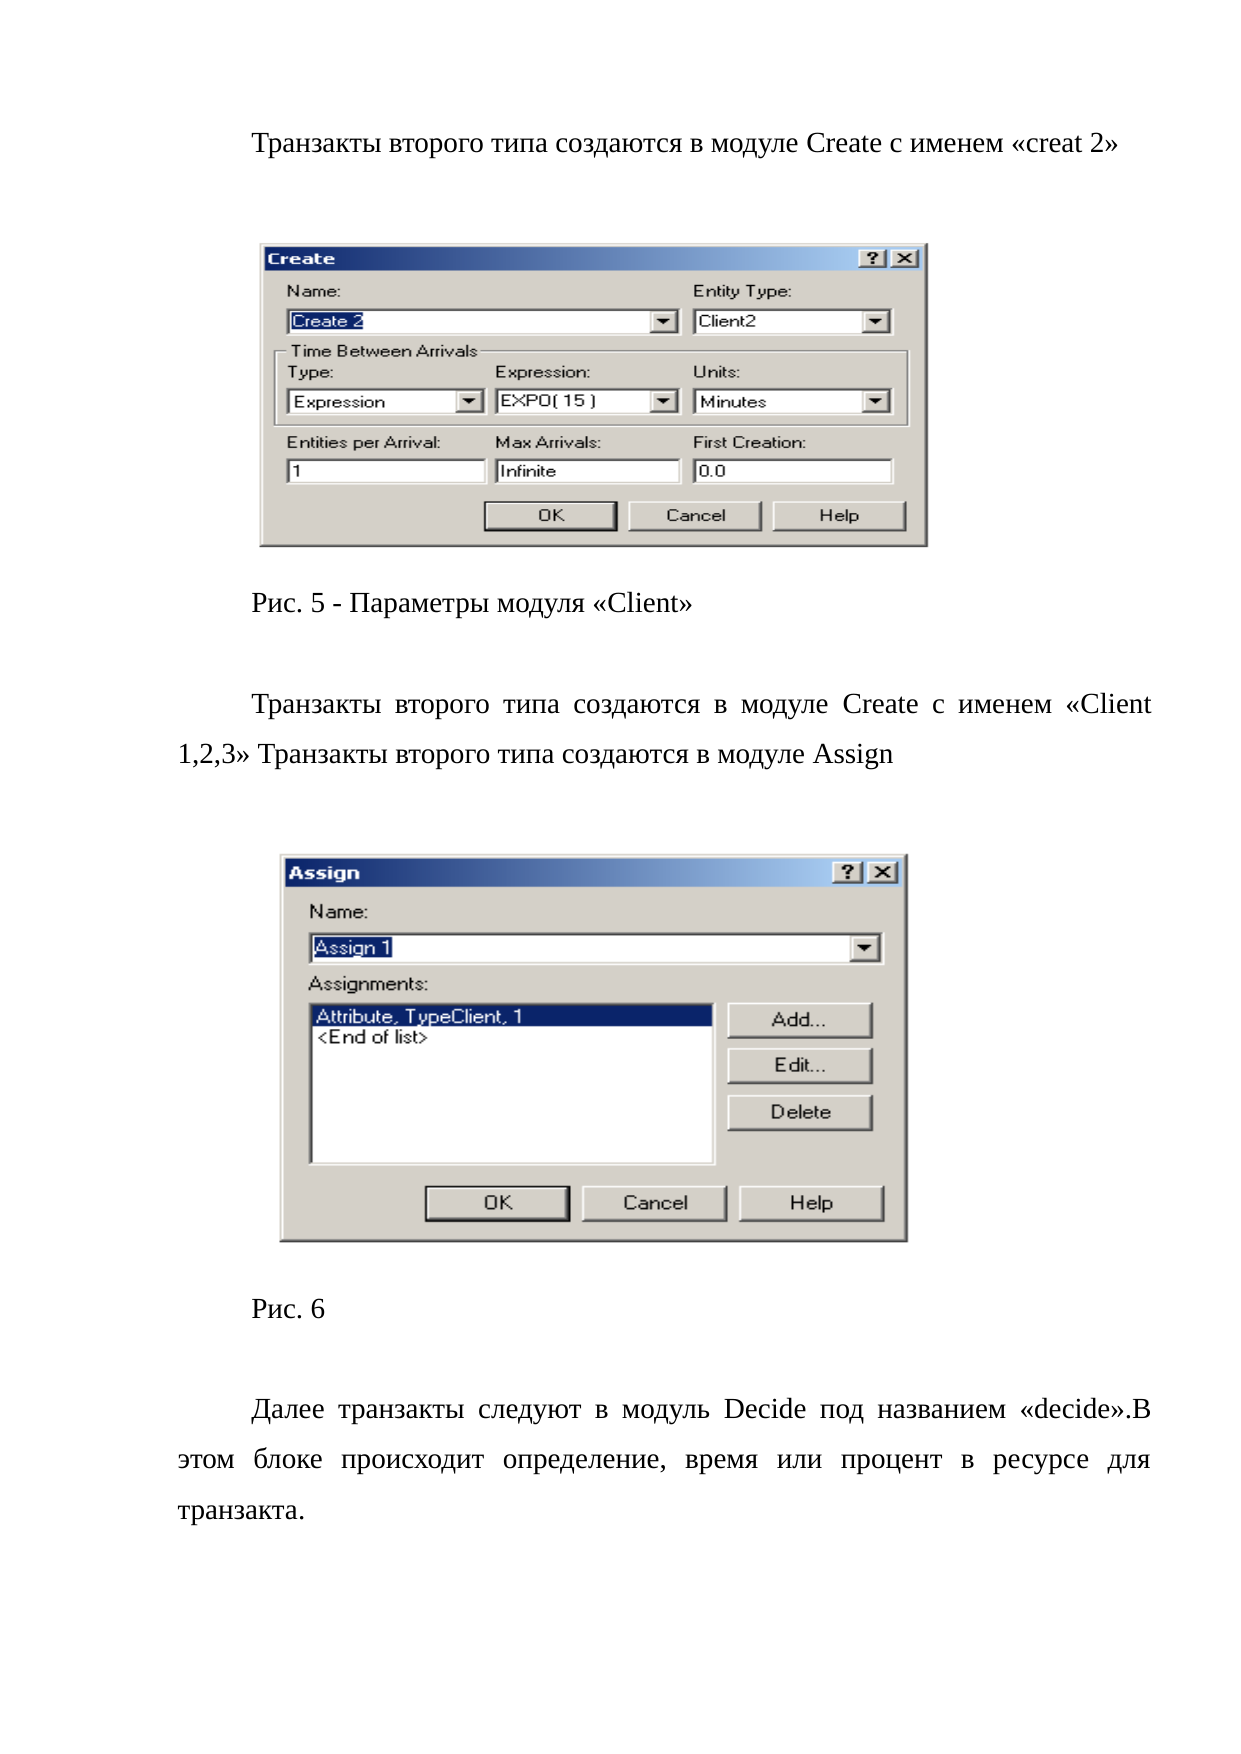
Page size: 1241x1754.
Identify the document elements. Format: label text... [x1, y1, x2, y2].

text Транзакты второго типа создаются в модуле Create с именем «creat 2» [177, 125, 1152, 159]
text Далее транзакты следуют в модуль Decide под названием «decide».В этом блоке происходит определение, время или процент в ресурсе для транзакта. [177, 1391, 1152, 1526]
picture [251, 837, 920, 1277]
text Рис. 5 - Параметры модуля «Client» [177, 586, 1152, 619]
picture [251, 225, 939, 572]
text Рис. 6 [177, 1291, 1152, 1324]
text Транзакты второго типа создаются в модуле Create с именем «Client 1,2,3» Транзакты второго типа создаются в модуле Assign [177, 686, 1152, 770]
